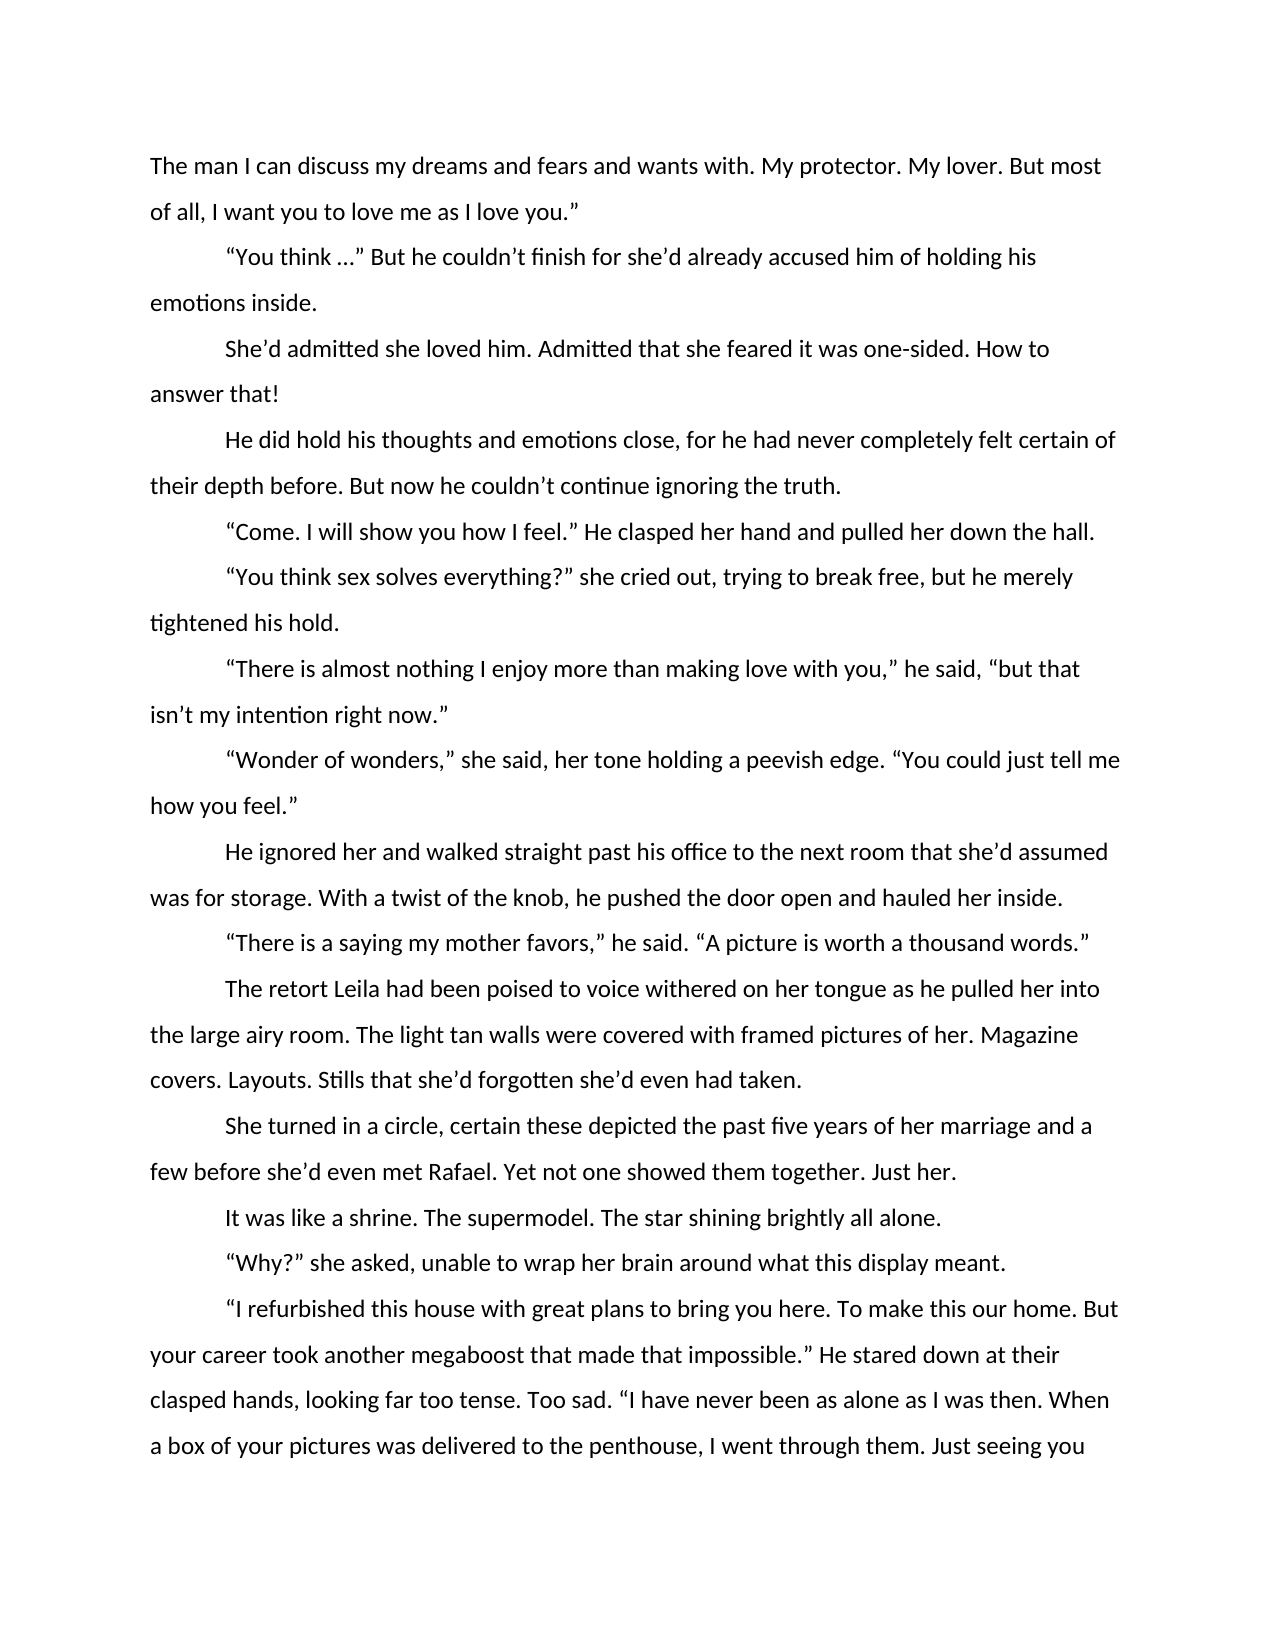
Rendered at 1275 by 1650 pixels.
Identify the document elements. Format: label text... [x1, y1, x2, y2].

text She turned in a circle, certain these depicted the past five years of her marriage and a few before she’d even met Rafael. Yet not one showed them together. Just her. [150, 1110, 1125, 1187]
text He ignored her and walked straight past his office to the next room that she’d assumed was for storage. With a twist of the knob, he pushed the door open and hauled her inside. [150, 836, 1125, 912]
text “Wonder of wonders,” she said, her tone holding a peevish edge. “You could just tell me how you feel.” [150, 744, 1125, 821]
text “Why?” she asked, unable to wrap her brain around what this display meant. [150, 1247, 1125, 1278]
text The retort Leila had been poised to voice withered on her tongue as he pulled her into the large airy room. The light tan walls were covered with framed pictures of her. Magazine covers. Layouts. Stills that she’d forgotten she’d even had taken. [150, 973, 1125, 1095]
text “There is a saying my mother favors,” he said. “A picture is worth a thousand words.” [150, 927, 1125, 958]
text She’d admitted she loved him. Admitted that she feared it was one-sided. How to answer that! [150, 333, 1125, 409]
text He did hold his thoughts and emotions close, for he had never completely felt certain of their depth before. But now he couldn’t continue ignoring the truth. [150, 424, 1125, 501]
text “There is almost nothing I enjoy more than making love with you,” he said, “but that isn’t my intention right now.” [150, 653, 1125, 729]
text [150, 150, 1125, 226]
text “You think sex solves everything?” she cried out, trying to break free, but he merely tightened his hold. [150, 562, 1125, 638]
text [150, 1293, 1125, 1461]
text “You think …” But he couldn’t finish for she’d already accused him of holding his emotions inside. [150, 241, 1125, 318]
text It was like a shrine. The supermodel. The star shining brightly all alone. [150, 1202, 1125, 1232]
text “Come. I will show you how I feel.” He clasped her hand and pulled her down the hall. [150, 516, 1125, 546]
